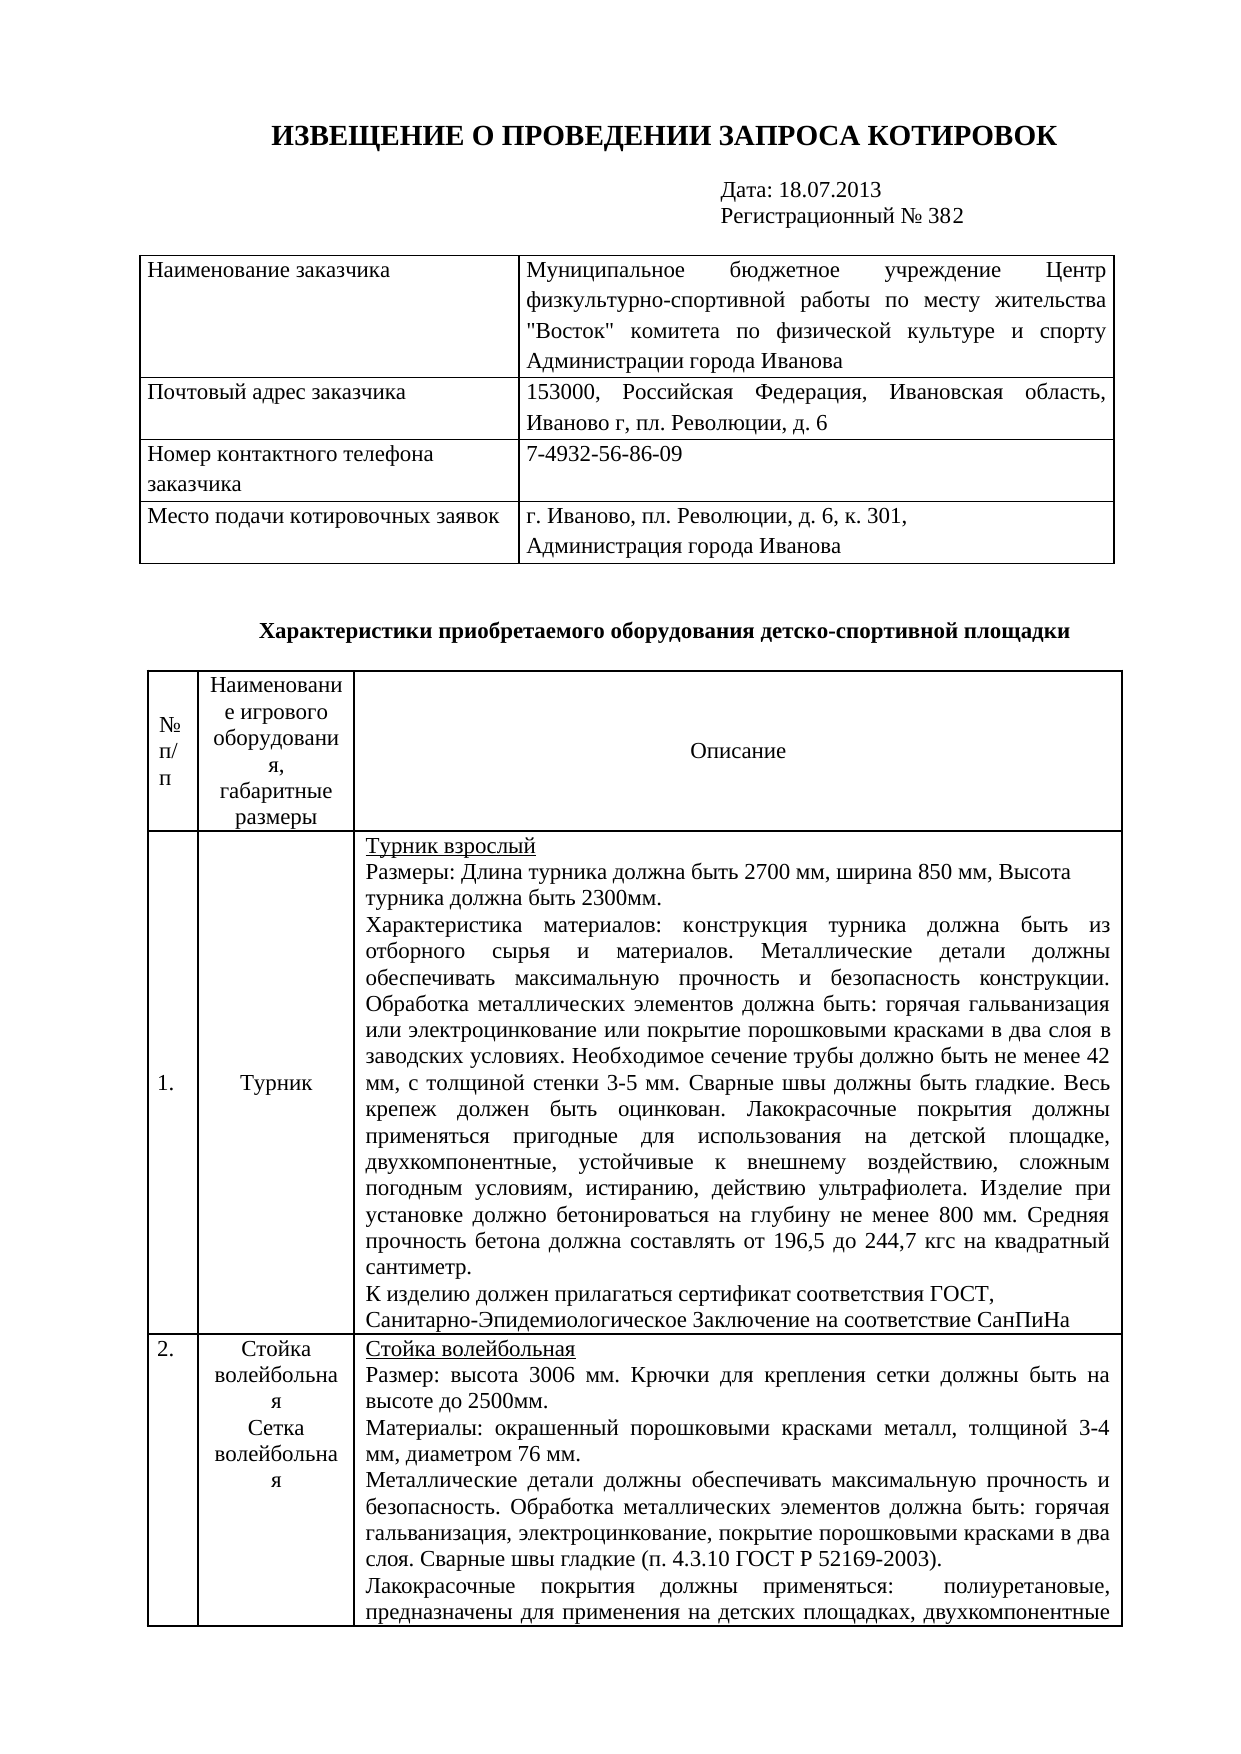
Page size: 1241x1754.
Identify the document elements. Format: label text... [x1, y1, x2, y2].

table_cell Почтовый адрес заказчика [141, 378, 518, 438]
text Регистрационный № 382 [177, 202, 1152, 228]
table_cell 7-4932-56-86-09 [520, 440, 1113, 501]
table_cell 153000, Российская Федерация, Ивановская область, Иваново г, пл. Революции, д. 6 [520, 378, 1113, 438]
text Характеристики приобретаемого оборудования детско-спортивной площадки [177, 617, 1152, 643]
table_header Наименование заказчика [141, 256, 518, 377]
table_cell Место подачи котировочных заявок [141, 502, 518, 562]
table_cell Номер контактного телефона заказчика [141, 440, 518, 501]
table_header Наименование игрового оборудования, габаритные размеры [199, 672, 353, 830]
text ИЗВЕЩЕНИЕ О ПРОВЕДЕНИИ ЗАПРОСА КОТИРОВОК [177, 118, 1152, 152]
table_header № п/п [149, 672, 197, 830]
table_header Описание [355, 672, 1121, 830]
text Дата: 18.07.2013 [177, 176, 1152, 202]
table_cell [149, 1335, 197, 1624]
table_cell Турник [199, 832, 353, 1332]
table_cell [355, 1335, 1121, 1624]
table_cell г. Иваново, пл. Революции, д. 6, к. 301, Администрация города Иванова [520, 502, 1113, 562]
table_cell Турник взрослый Размеры: Длина турника должна быть 2700 мм, ширина 850 мм, Высота турника должна быть 2300мм. Характеристика материалов: конструкция турника должна быть из отборного сырья и материалов. Металлические детали должны обеспечивать максимальную прочность и безопасность конструкции. Обработка металлических элементов должна быть: горячая гальванизация или электроцинкование или покрытие порошковыми красками в два слоя в заводских условиях. Необходимое сечение трубы должно быть не менее 42 мм, с толщиной стенки 3-5 мм. Сварные швы должны быть гладкие. Весь крепеж должен быть оцинкован. Лакокрасочные покрытия должны применяться пригодные для использования на детской площадке, двухкомпонентные, устойчивые к внешнему воздействию, сложным погодным условиям, истиранию, действию ультрафиолета. Изделие при установке должно бетонироваться на глубину не менее 800 мм. Средняя прочность бетона должна составлять от 196,5 до 244,7 кгс на квадратный сантиметр. К изделию должен прилагаться сертификат соответствия ГОСТ, Санитарно-Эпидемиологическое Заключение на соответствие СанПиНа [355, 832, 1121, 1332]
table_header Муниципальное бюджетное учреждение Центр физкультурно-спортивной работы по месту жительства "Восток" комитета по физической культуре и спорту Администрации города Иванова [520, 256, 1113, 377]
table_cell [199, 1335, 353, 1624]
table_cell [149, 832, 197, 1332]
